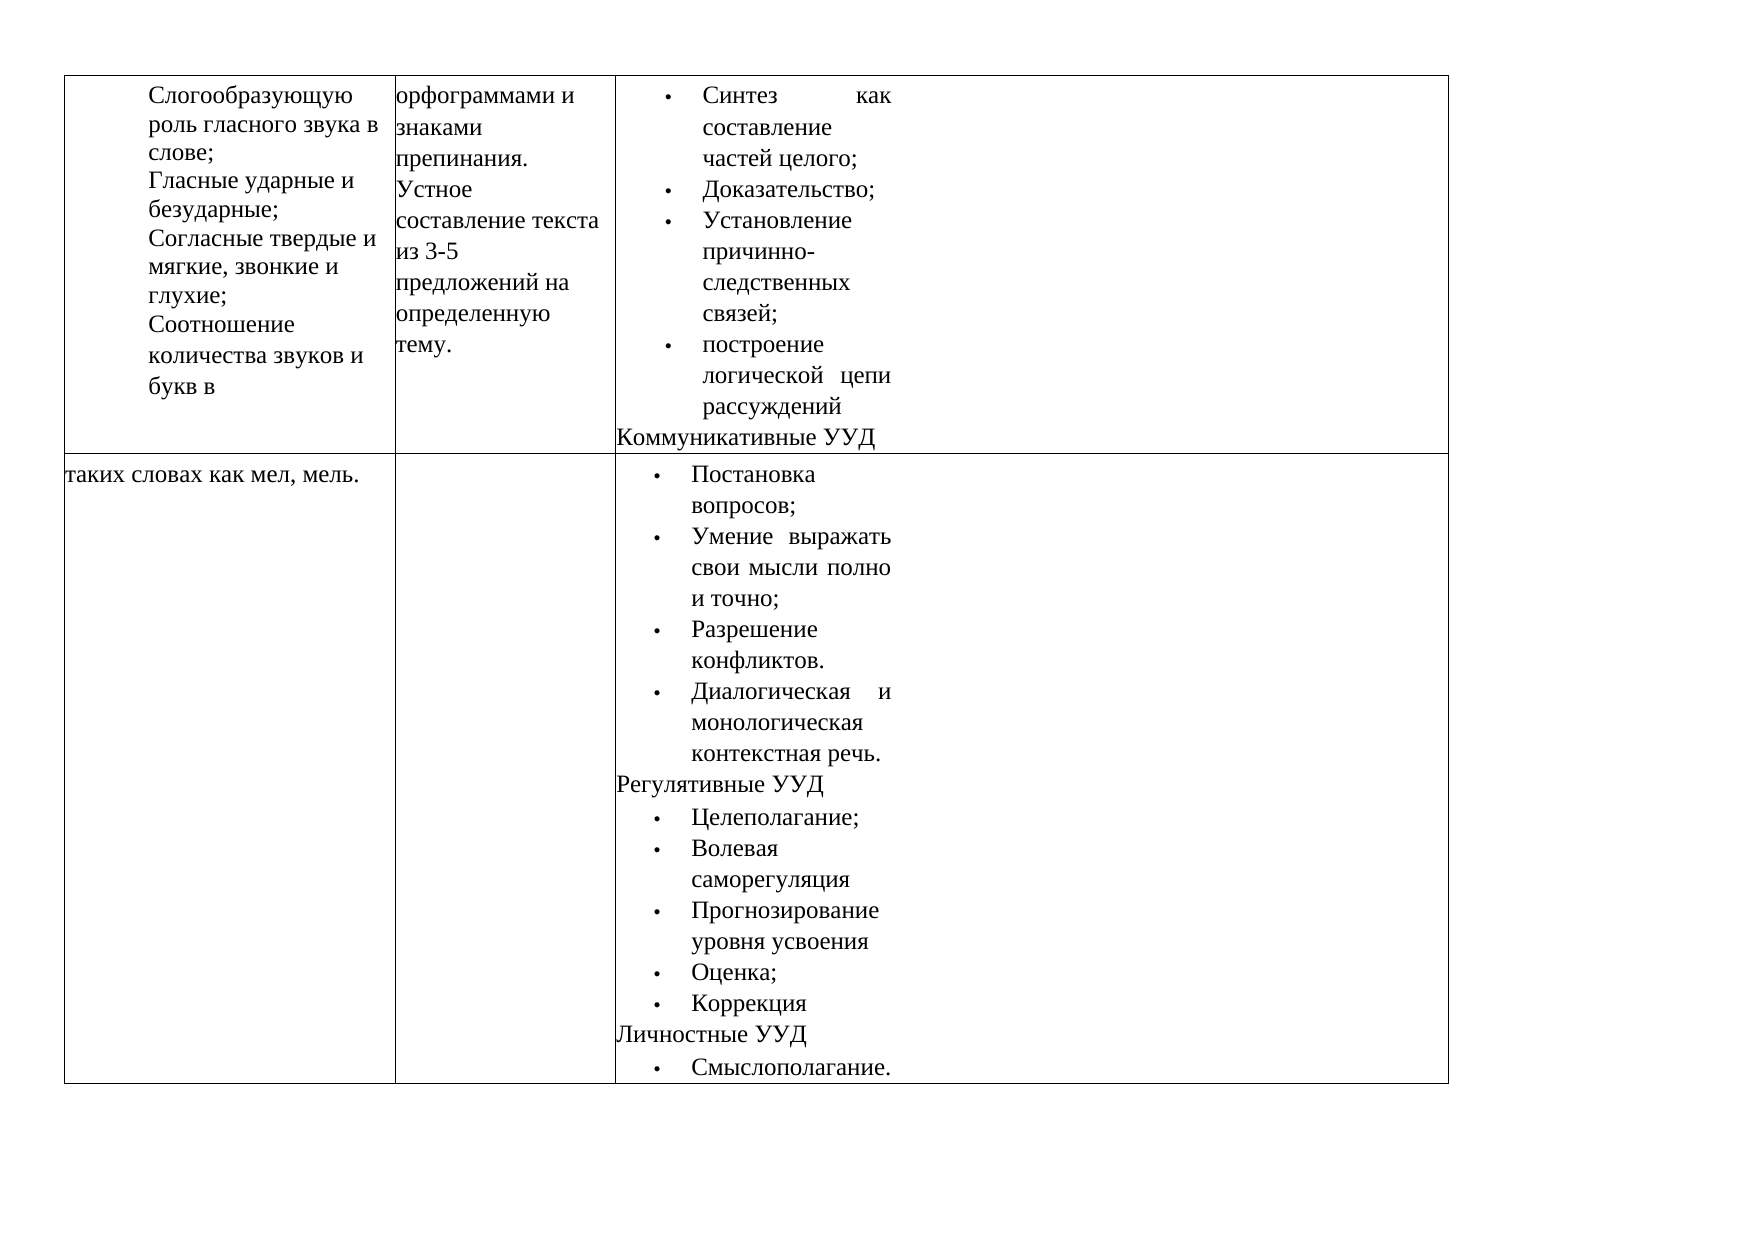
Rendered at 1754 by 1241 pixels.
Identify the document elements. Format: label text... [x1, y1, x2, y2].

table_cell [396, 454, 615, 1083]
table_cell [396, 76, 615, 453]
table_cell Постановка вопросов; Умение выражать свои мысли полно и точно; Разрешение конфликтов. Диалогическая и монологическая контекстная речь. Регулятивные УУД Целеполагание; Волевая саморегуляция Прогнозирование уровня усвоения Оценка; Коррекция Личностные УУД Смыслополагание. [616, 454, 1448, 1083]
table_cell таких словах как мел, мель. [65, 454, 395, 1083]
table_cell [148, 76, 395, 453]
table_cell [65, 76, 147, 453]
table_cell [616, 76, 1448, 453]
